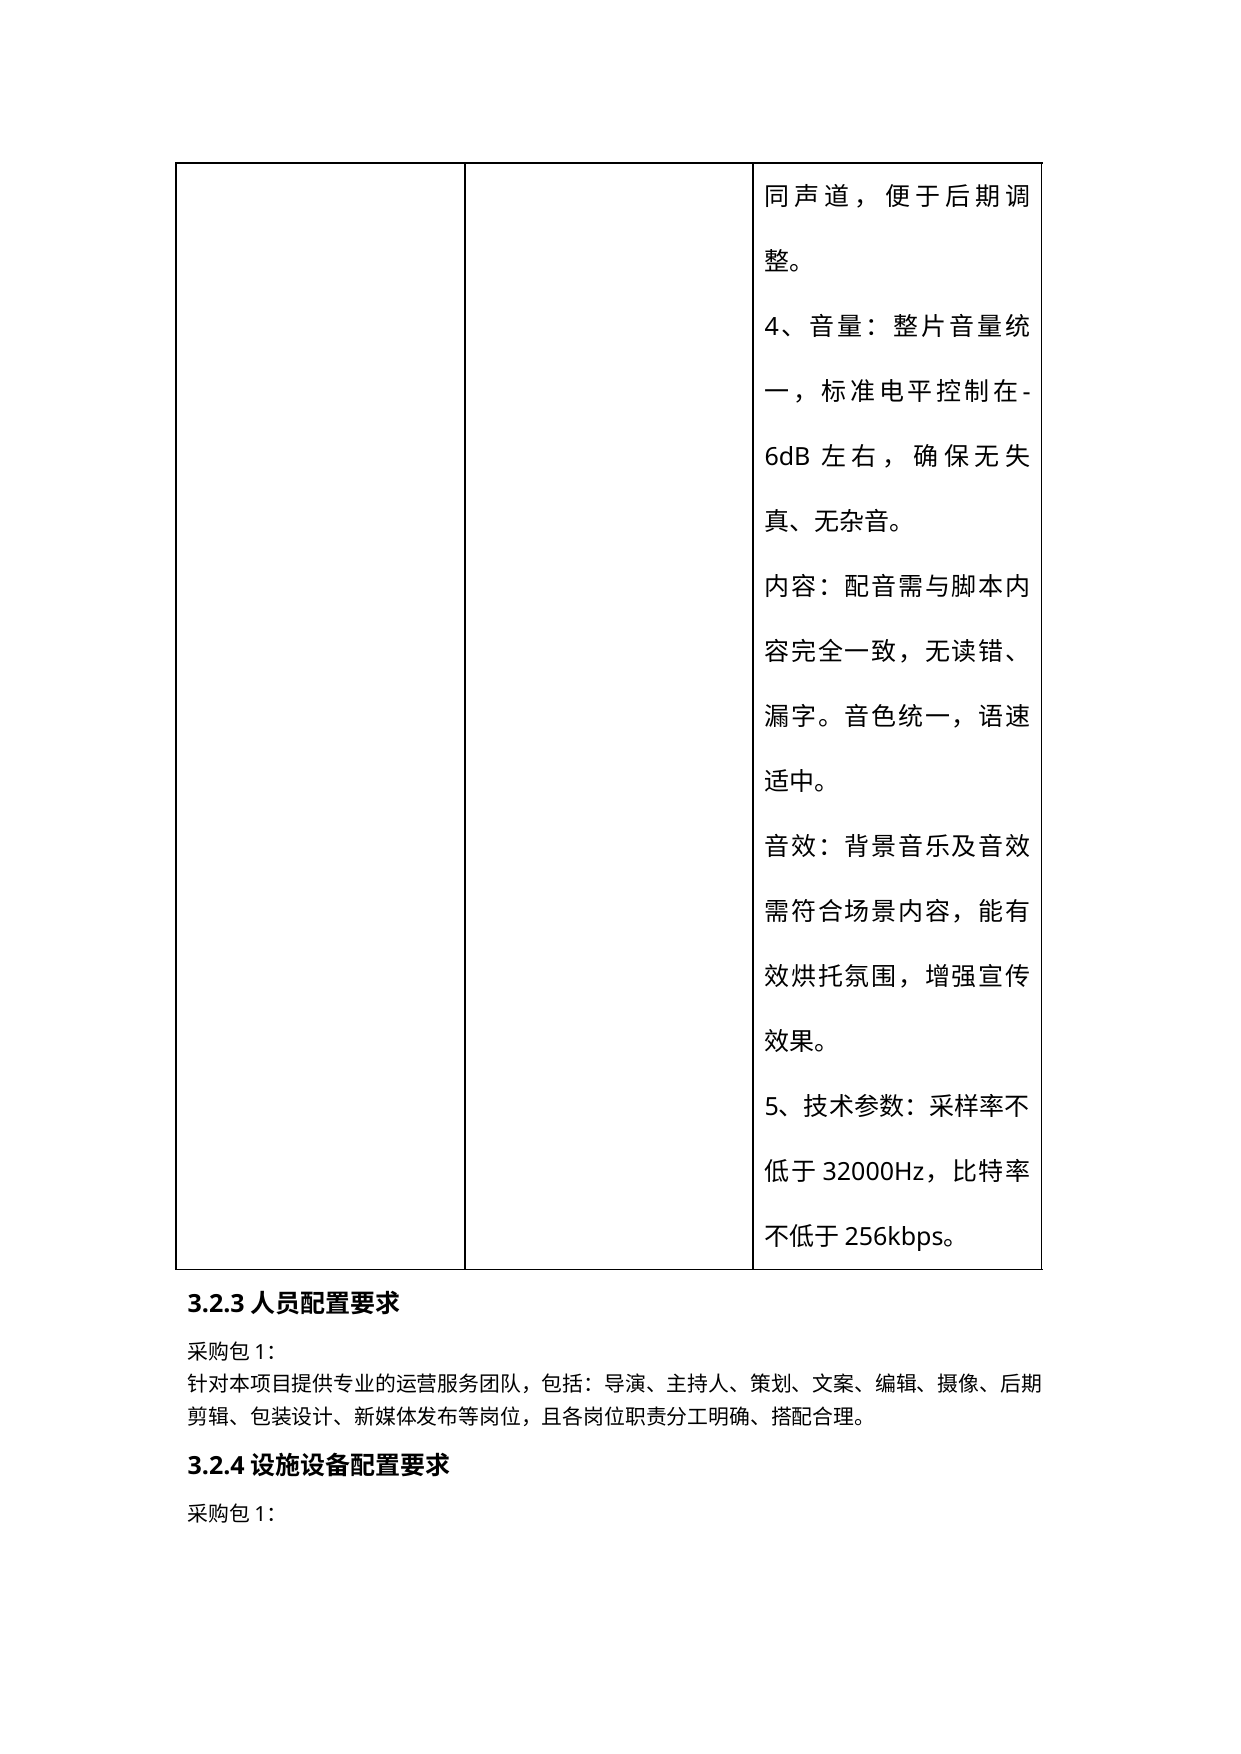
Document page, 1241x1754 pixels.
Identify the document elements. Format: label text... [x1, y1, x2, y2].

table_cell [466, 164, 752, 1268]
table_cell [754, 164, 1041, 1268]
table_cell 1 [177, 164, 464, 1268]
text 3.2.3人员配置要求 [187, 1270, 1053, 1335]
text 3.2.4设施设备配置要求 [187, 1433, 1053, 1498]
text 针对本项目提供专业的运营服务团队，包括：导演、主持人、策划、文案、编辑、摄像、后期剪辑、包装设计、新媒体发布等岗位，且各岗位职责分工明确、搭配合理。 [187, 1368, 1053, 1433]
text 采购包1： [187, 1335, 1053, 1368]
text 采购包1： [187, 1498, 1053, 1530]
